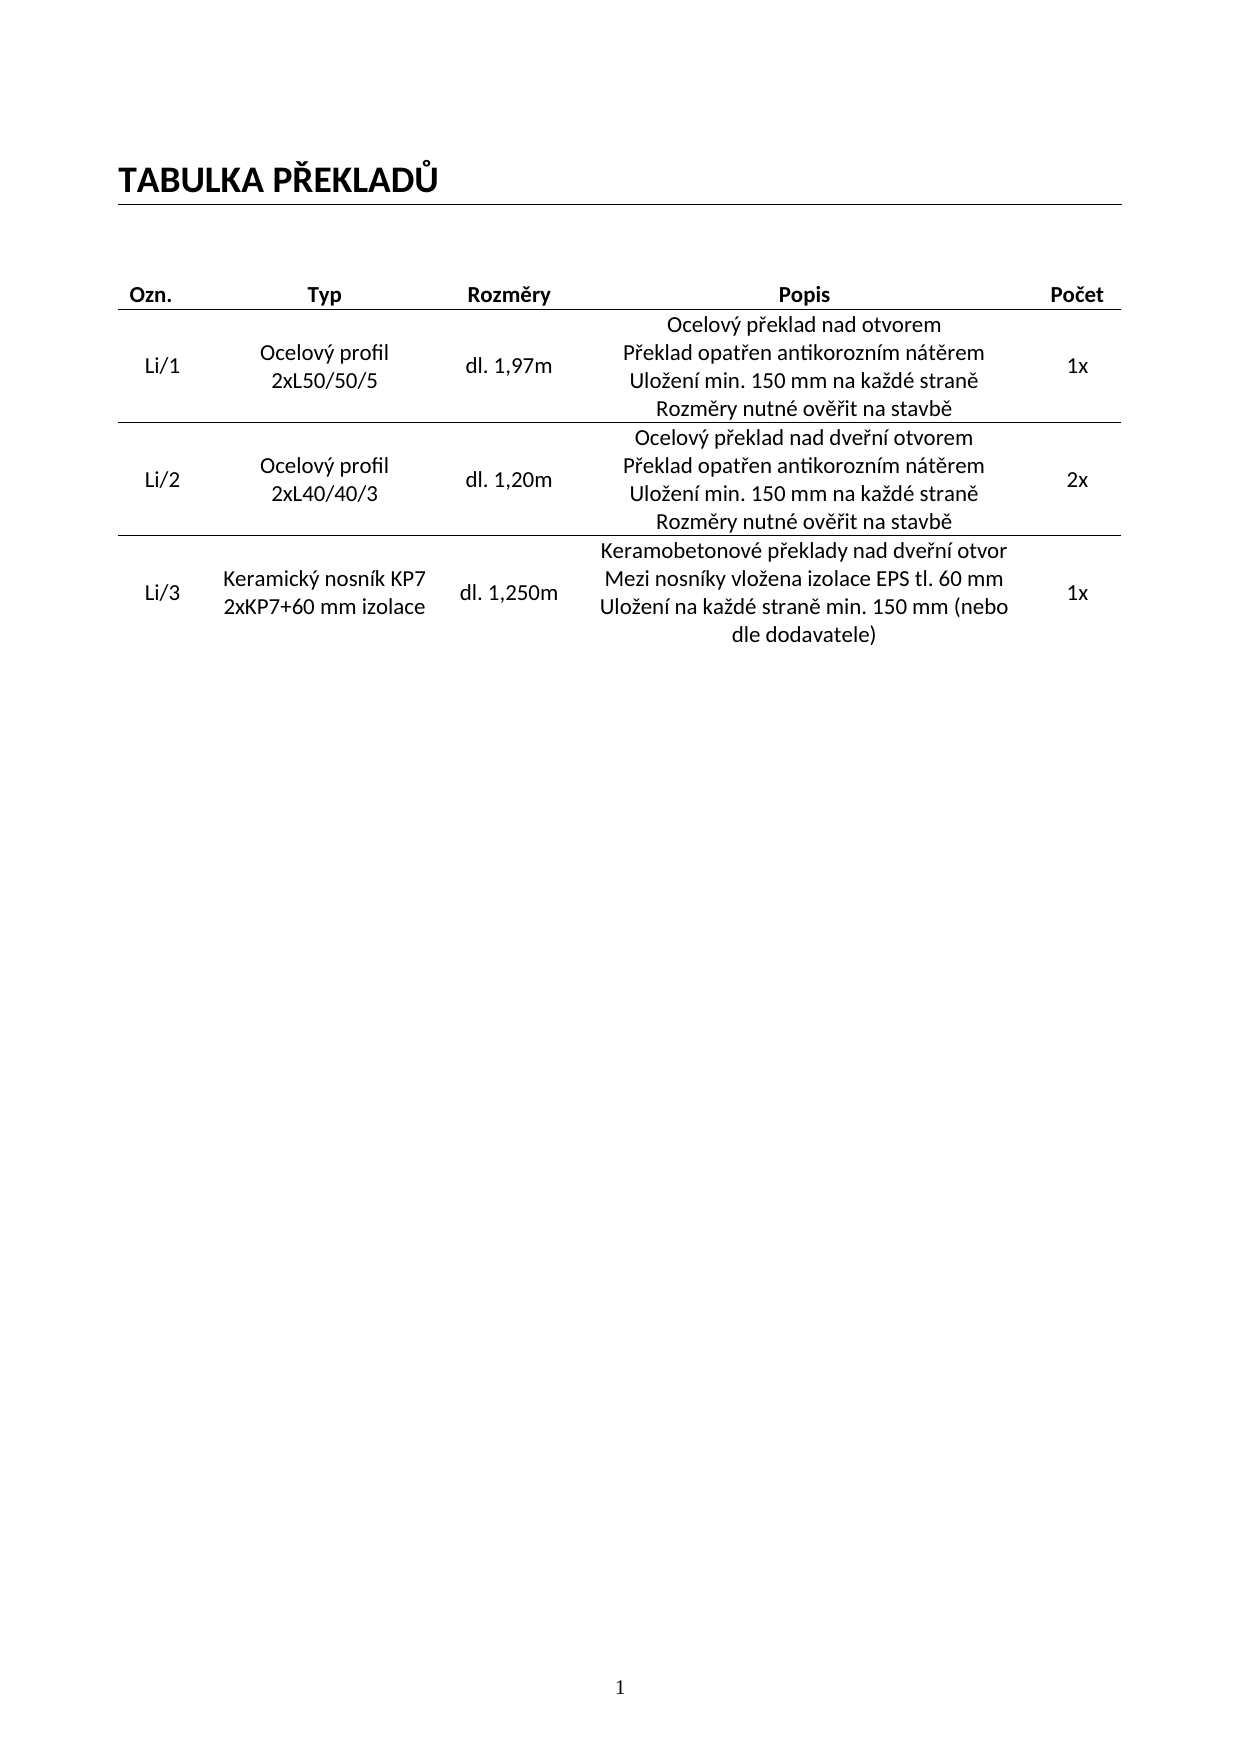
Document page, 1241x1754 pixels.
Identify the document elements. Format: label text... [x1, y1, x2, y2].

table_cell dl. 1,250m [443, 536, 575, 648]
table_cell Li/1 [118, 310, 206, 422]
table_cell Ocelový překlad nad otvorem Překlad opatřen antikorozním nátěrem Uložení min. 150 mm na každé straně Rozměry nutné ověřit na stavbě [575, 310, 1033, 422]
table_cell 1x [1033, 310, 1121, 422]
table_header Rozměry [443, 281, 575, 309]
table_cell 2x [1033, 423, 1121, 535]
table_cell 1x [1033, 536, 1121, 648]
table_header Počet [1033, 281, 1121, 309]
table_cell Ocelový profil 2xL40/40/3 [206, 423, 442, 535]
table_cell Li/2 [118, 423, 206, 535]
table_header Ozn. [118, 281, 206, 309]
table_cell Ocelový profil 2xL50/50/5 [206, 310, 442, 422]
list Tabulka PŘEKLADŮ [118, 156, 1122, 204]
table_cell dl. 1,97m [443, 310, 575, 422]
table_cell Keramobetonové překlady nad dveřní otvor Mezi nosníky vložena izolace EPS tl. 60 mm Uložení na každé straně min. 150 mm (nebo dle dodavatele) [575, 536, 1033, 648]
table_cell Keramický nosník KP7 2xKP7+60 mm izolace [206, 536, 442, 648]
table_cell Li/3 [118, 536, 206, 648]
table_header Typ [206, 281, 442, 309]
table_cell Ocelový překlad nad dveřní otvorem Překlad opatřen antikorozním nátěrem Uložení min. 150 mm na každé straně Rozměry nutné ověřit na stavbě [575, 423, 1033, 535]
table_header Popis [575, 281, 1033, 309]
table_cell dl. 1,20m [443, 423, 575, 535]
